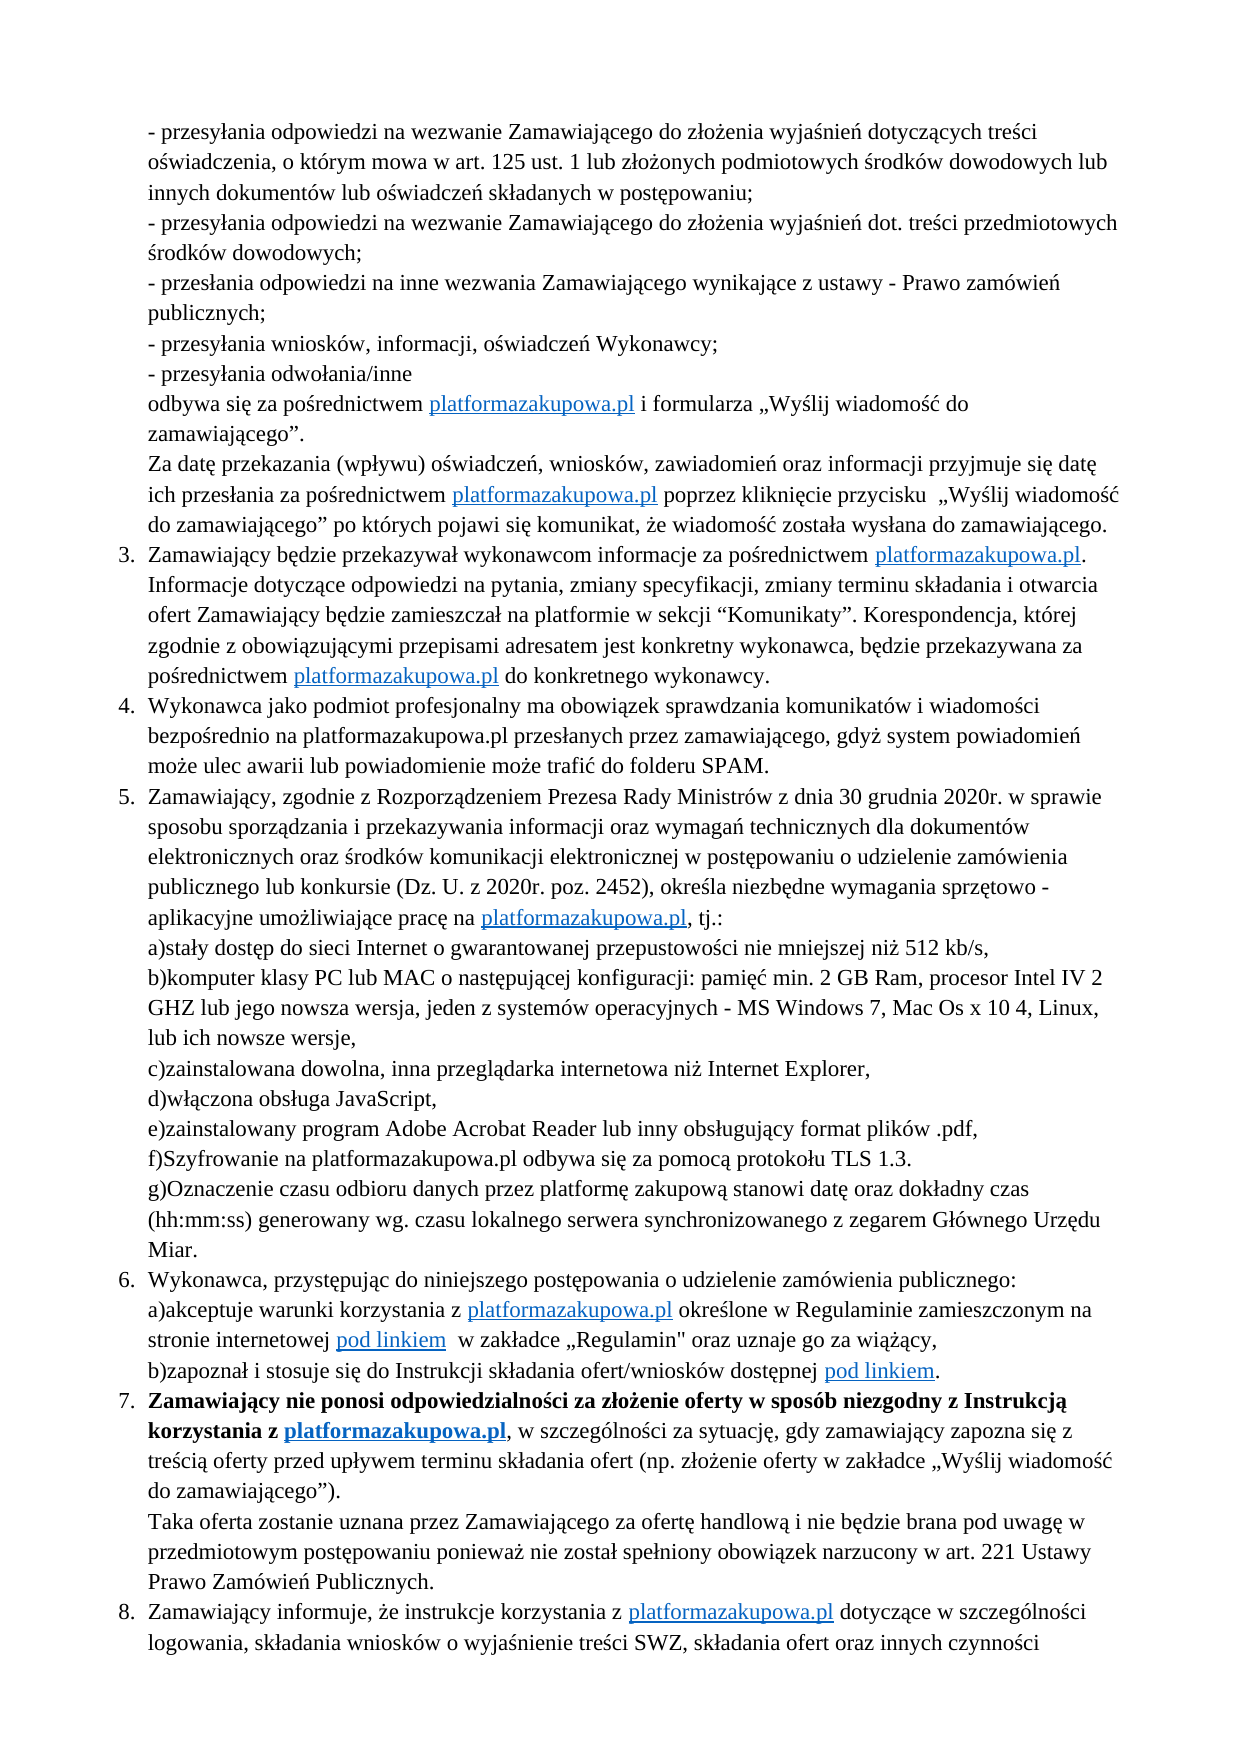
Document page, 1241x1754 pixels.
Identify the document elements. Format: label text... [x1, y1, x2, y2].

list Wykonawca, przystępując do niniejszego postępowania o udzielenie zamówienia publicznego: [118, 1266, 1122, 1292]
list g)Oznaczenie czasu odbioru danych przez platformę zakupową stanowi datę oraz dokładny czas (hh:mm:ss) generowany wg. czasu lokalnego serwera synchronizowanego z zegarem Głównego Urzędu Miar. [148, 1176, 1122, 1262]
list b)zapoznał i stosuje się do Instrukcji składania ofert/wniosków dostępnej pod linkiem. [148, 1357, 1122, 1383]
list - przesyłania odpowiedzi na wezwanie Zamawiającego do złożenia wyjaśnień dotyczących treści oświadczenia, o którym mowa w art. 125 ust. 1 lub złożonych podmiotowych środków dowodowych lub innych dokumentów lub oświadczeń składanych w postępowaniu; [148, 118, 1122, 205]
list Zamawiający nie ponosi odpowiedzialności za złożenie oferty w sposób niezgodny z Instrukcją korzystania z platformazakupowa.pl, w szczególności za sytuację, gdy zamawiający zapozna się z treścią oferty przed upływem terminu składania ofert (np. złożenie oferty w zakładce „Wyślij wiadomość do zamawiającego”). Taka oferta zostanie uznana przez Zamawiającego za ofertę handlową i nie będzie brana pod uwagę w przedmiotowym postępowaniu ponieważ nie został spełniony obowiązek narzucony w art. 221 Ustawy Prawo Zamówień Publicznych. [118, 1387, 1122, 1594]
list e)zainstalowany program Adobe Acrobat Reader lub inny obsługujący format plików .pdf, [148, 1115, 1122, 1141]
list Zamawiający będzie przekazywał wykonawcom informacje za pośrednictwem platformazakupowa.pl. Informacje dotyczące odpowiedzi na pytania, zmiany specyfikacji, zmiany terminu składania i otwarcia ofert Zamawiający będzie zamieszczał na platformie w sekcji “Komunikaty”. Korespondencja, której zgodnie z obowiązującymi przepisami adresatem jest konkretny wykonawca, będzie przekazywana za pośrednictwem platformazakupowa.pl do konkretnego wykonawcy. [118, 541, 1122, 688]
list - przesłania odpowiedzi na inne wezwania Zamawiającego wynikające z ustawy - Prawo zamówień publicznych; [148, 269, 1122, 326]
list - przesyłania wniosków, informacji, oświadczeń Wykonawcy; [148, 330, 1122, 356]
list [118, 1598, 1122, 1655]
list d)włączona obsługa JavaScript, [148, 1085, 1122, 1111]
list Za datę przekazania (wpływu) oświadczeń, wniosków, zawiadomień oraz informacji przyjmuje się datę ich przesłania za pośrednictwem platformazakupowa.pl poprzez kliknięcie przycisku „Wyślij wiadomość do zamawiającego” po których pojawi się komunikat, że wiadomość została wysłana do zamawiającego. [148, 451, 1122, 537]
list f)Szyfrowanie na platformazakupowa.pl odbywa się za pomocą protokołu TLS 1.3. [148, 1145, 1122, 1172]
list Wykonawca jako podmiot profesjonalny ma obowiązek sprawdzania komunikatów i wiadomości bezpośrednio na platformazakupowa.pl przesłanych przez zamawiającego, gdyż system powiadomień może ulec awarii lub powiadomienie może trafić do folderu SPAM. [118, 692, 1122, 779]
list a)akceptuje warunki korzystania z platformazakupowa.pl określone w Regulaminie zamieszczonym na stronie internetowej pod linkiem w zakładce „Regulamin" oraz uznaje go za wiążący, [148, 1296, 1122, 1353]
list - przesyłania odwołania/inne [148, 360, 1122, 386]
list - przesyłania odpowiedzi na wezwanie Zamawiającego do złożenia wyjaśnień dot. treści przedmiotowych środków dowodowych; [148, 209, 1122, 265]
list odbywa się za pośrednictwem platformazakupowa.pl i formularza „Wyślij wiadomość do zamawiającego”. [148, 390, 1122, 447]
list a)stały dostęp do sieci Internet o gwarantowanej przepustowości nie mniejszej niż 512 kb/s, [148, 934, 1122, 960]
list Zamawiający, zgodnie z Rozporządzeniem Prezesa Rady Ministrów z dnia 30 grudnia 2020r. w sprawie sposobu sporządzania i przekazywania informacji oraz wymagań technicznych dla dokumentów elektronicznych oraz środków komunikacji elektronicznej w postępowaniu o udzielenie zamówienia publicznego lub konkursie (Dz. U. z 2020r. poz. 2452), określa niezbędne wymagania sprzętowo - aplikacyjne umożliwiające pracę na platformazakupowa.pl, tj.: [118, 783, 1122, 930]
list b)komputer klasy PC lub MAC o następującej konfiguracji: pamięć min. 2 GB Ram, procesor Intel IV 2 GHZ lub jego nowsza wersja, jeden z systemów operacyjnych - MS Windows 7, Mac Os x 10 4, Linux, lub ich nowsze wersje, [148, 964, 1122, 1051]
list c)zainstalowana dowolna, inna przeglądarka internetowa niż Internet Explorer, [148, 1055, 1122, 1081]
